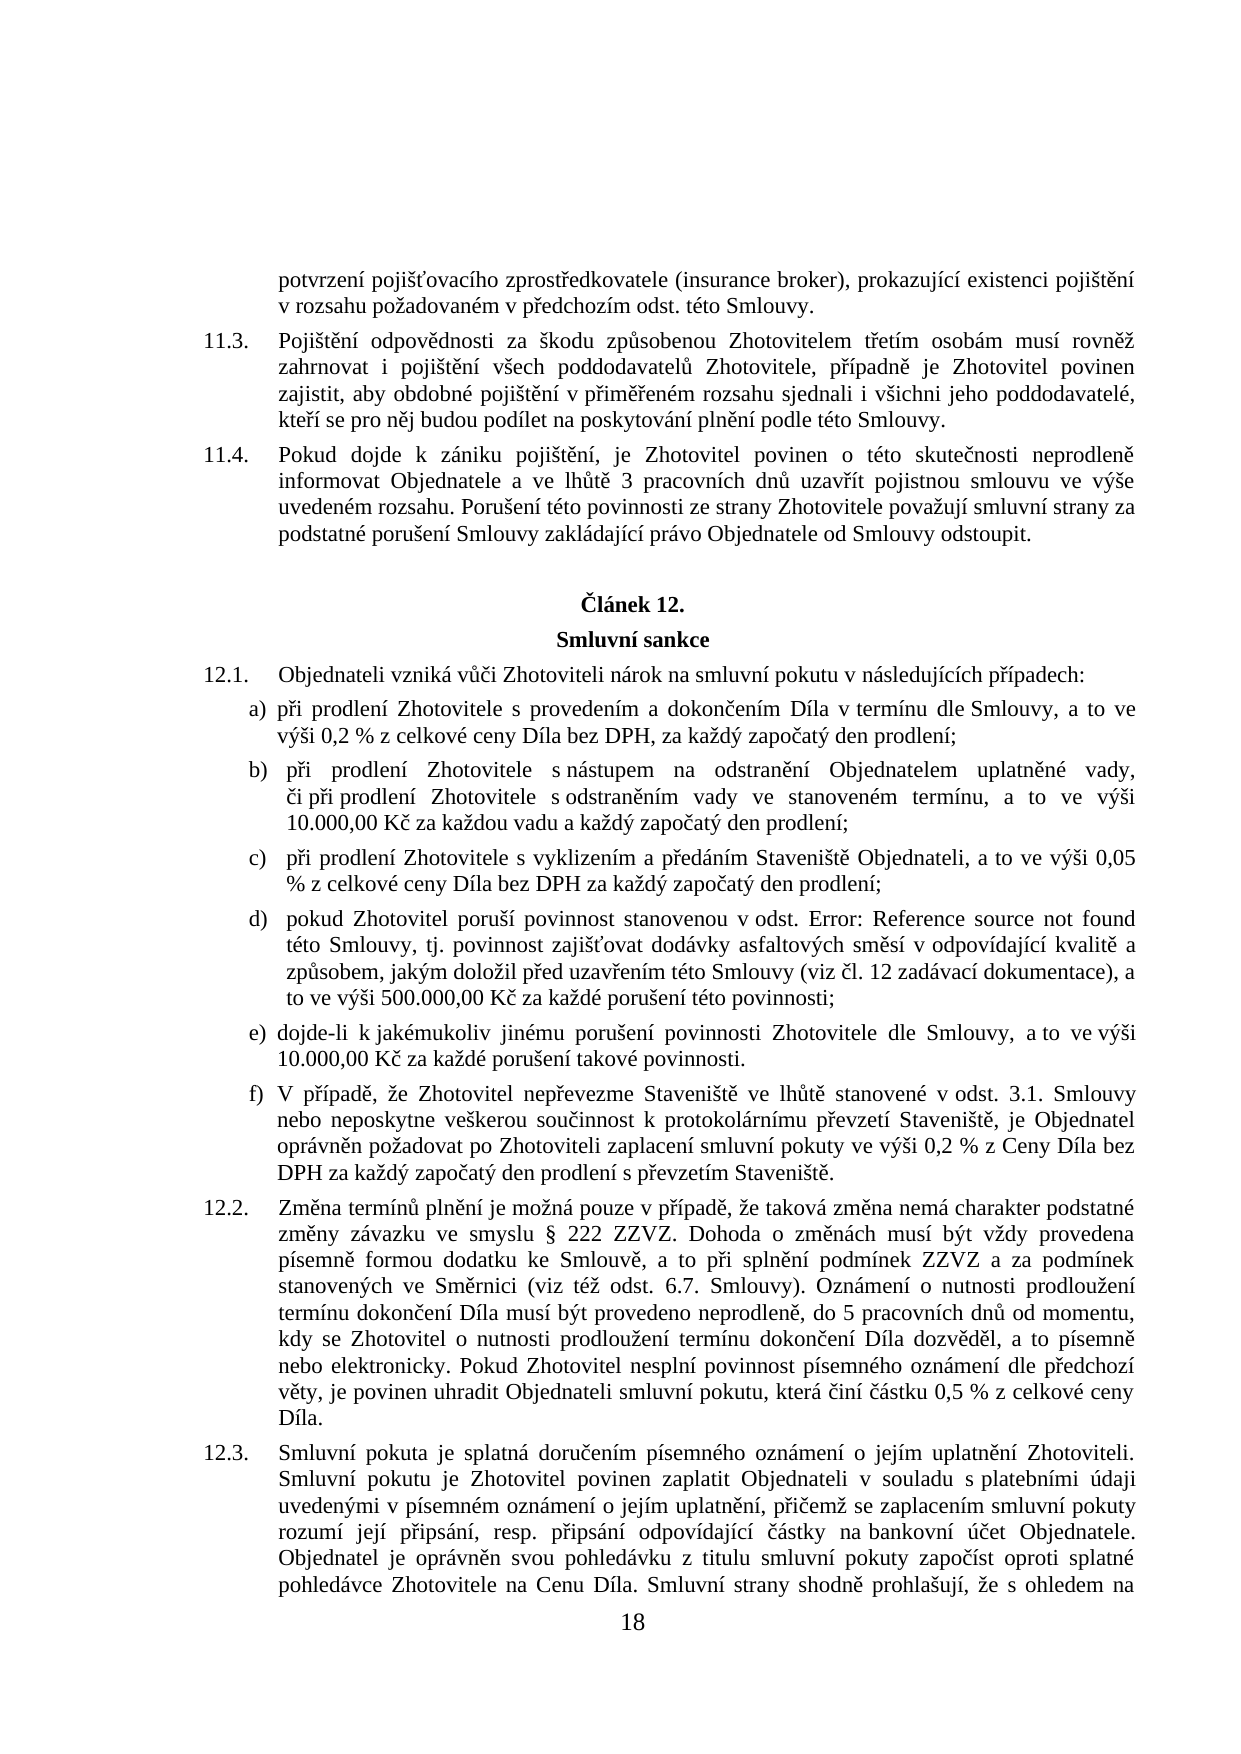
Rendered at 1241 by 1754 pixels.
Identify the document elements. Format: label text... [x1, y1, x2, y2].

list při prodlení Zhotovitele s provedením a dokončením Díla v termínu dle Smlouvy, a to ve výši 0,2 % z celkové ceny Díla bez DPH, za každý započatý den prodlení; [248, 696, 1136, 748]
list Objednateli vzniká vůči Zhotoviteli nárok na smluvní pokutu v následujících případech: [203, 661, 1136, 687]
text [203, 1439, 1136, 1597]
list V případě, že Zhotovitel nepřevezme Staveniště ve lhůtě stanovené v odst. 3.1. Smlouvy nebo neposkytne veškerou součinnost k protokolárnímu převzetí Staveniště, je Objednatel oprávněn požadovat po Zhotoviteli zaplacení smluvní pokuty ve výši 0,2 % z Ceny Díla bez DPH za každý započatý den prodlení s převzetím Staveniště. [248, 1080, 1136, 1185]
text Změna termínů plnění je možná pouze v případě, že taková změna nemá charakter podstatné změny závazku ve smyslu § 222 ZZVZ. Dohoda o změnách musí být vždy provedena písemně formou dodatku ke Smlouvě, a to při splnění podmínek ZZVZ a za podmínek stanovených ve Směrnici (viz též odst. 6.7. Smlouvy). Oznámení o nutnosti prodloužení termínu dokončení Díla musí být provedeno neprodleně, do 5 pracovních dnů od momentu, kdy se Zhotovitel o nutnosti prodloužení termínu dokončení Díla dozvěděl, a to písemně nebo elektronicky. Pokud Zhotovitel nesplní povinnost písemného oznámení dle předchozí věty, je povinen uhradit Objednateli smluvní pokutu, která činí částku 0,5 % z celkové ceny Díla. [203, 1193, 1136, 1431]
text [203, 266, 1136, 318]
text Pojištění odpovědnosti za škodu způsobenou Zhotovitelem třetím osobám musí rovněž zahrnovat i pojištění všech poddodavatelů Zhotovitele, případně je Zhotovitel povinen zajistit, aby obdobné pojištění v přiměřeném rozsahu sjednali i všichni jeho poddodavatelé, kteří se pro něj budou podílet na poskytování plnění podle této Smlouvy. [203, 327, 1136, 432]
list při prodlení Zhotovitele s vyklizením a předáním Staveniště Objednateli, a to ve výši 0,05 % z celkové ceny Díla bez DPH za každý započatý den prodlení; [248, 844, 1136, 897]
list dojde-li k jakémukoliv jinému porušení povinnosti Zhotovitele dle Smlouvy, a to ve výši 10.000,00 Kč za každé porušení takové povinnosti. [248, 1019, 1136, 1071]
list při prodlení Zhotovitele s nástupem na odstranění Objednatelem uplatněné vady, či při prodlení Zhotovitele s odstraněním vady ve stanoveném termínu, a to ve výši 10.000,00 Kč za každou vadu a každý započatý den prodlení; [248, 757, 1136, 836]
text Pokud dojde k zániku pojištění, je Zhotovitel povinen o této skutečnosti neprodleně informovat Objednatele a ve lhůtě 3 pracovních dnů uzavřít pojistnou smlouvu ve výše uvedeném rozsahu. Porušení této povinnosti ze strany Zhotovitele považují smluvní strany za podstatné porušení Smlouvy zakládající právo Objednatele od Smlouvy odstoupit. [203, 441, 1136, 546]
text Smluvní sankce [129, 626, 1136, 652]
